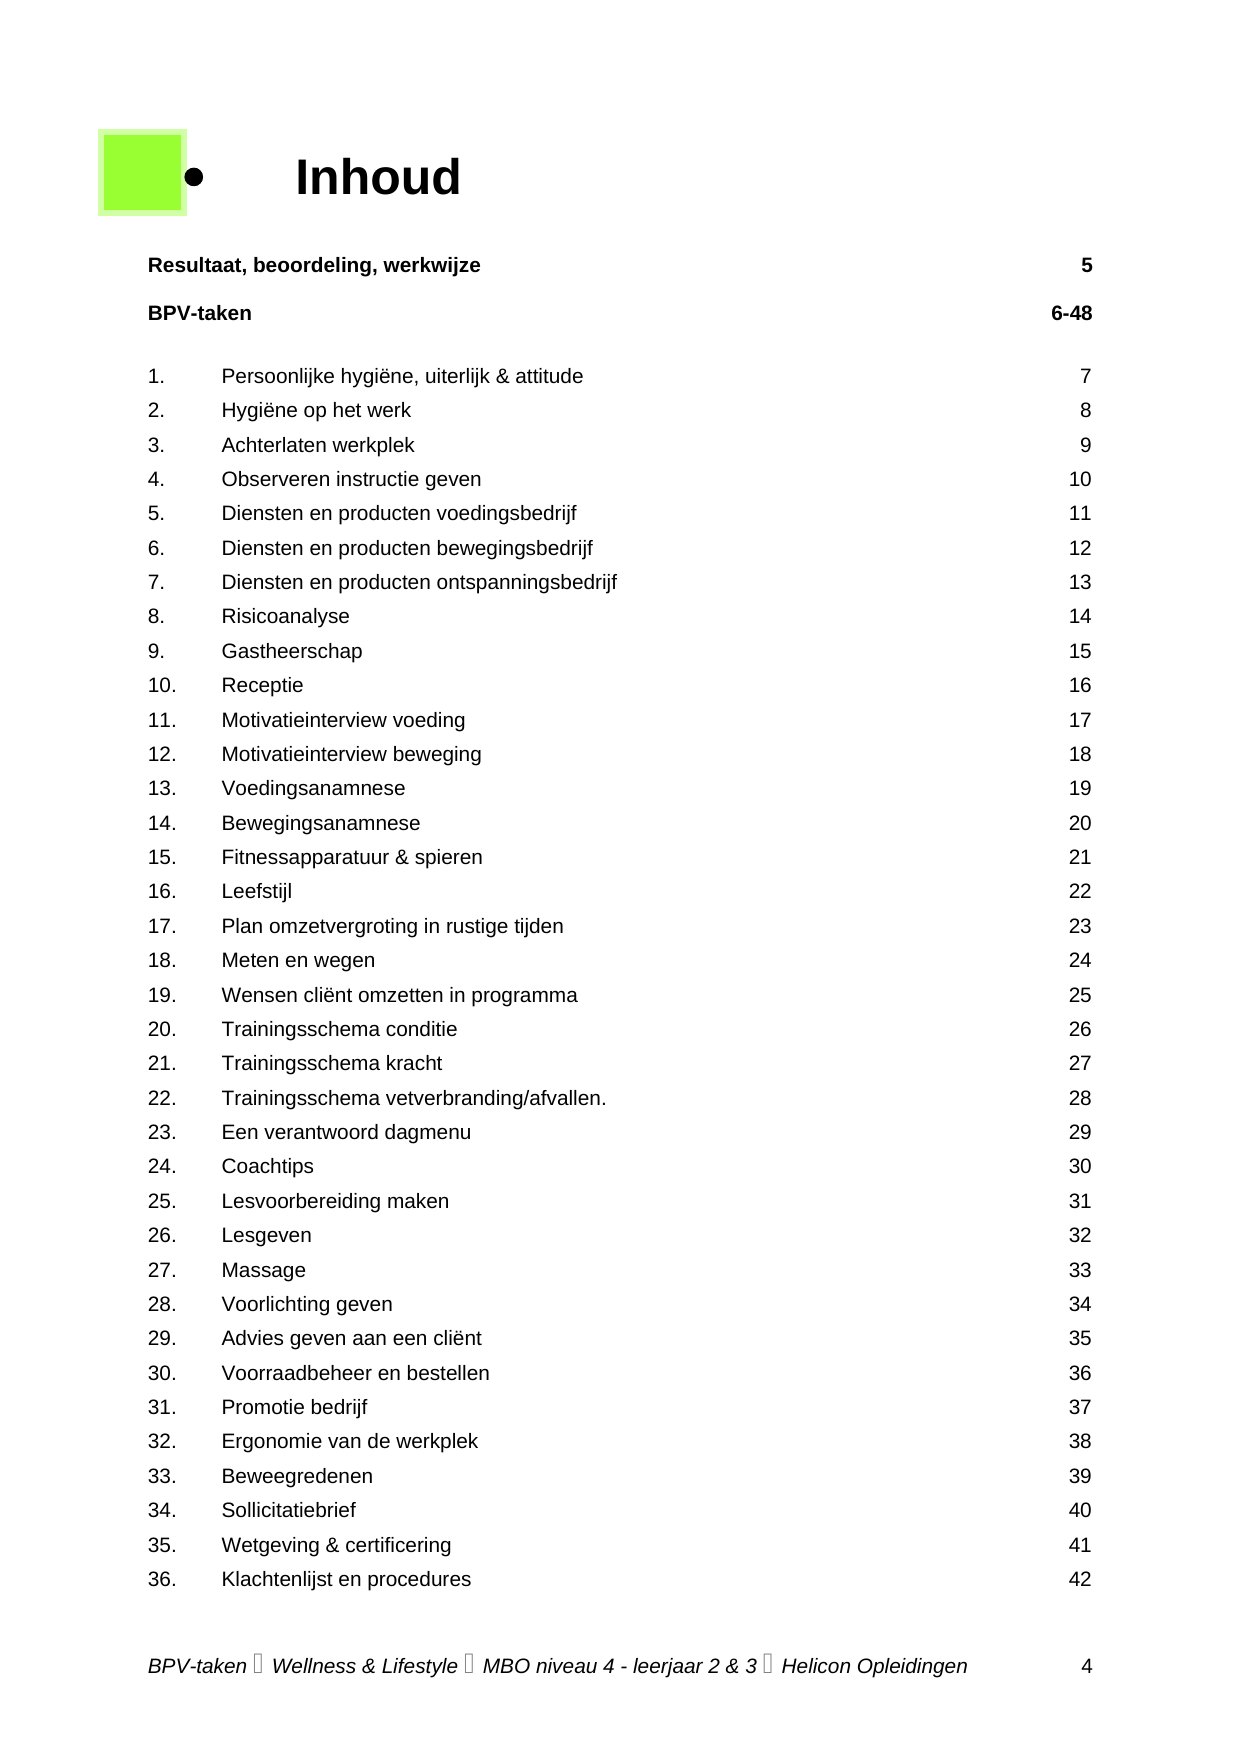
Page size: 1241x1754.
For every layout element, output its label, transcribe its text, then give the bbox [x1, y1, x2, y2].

text Resultaat, beoordeling, werkwijze 5 [148, 253, 1093, 277]
text BPV-taken 6-48 [148, 301, 1093, 325]
list Inhoud [185, 148, 1093, 205]
